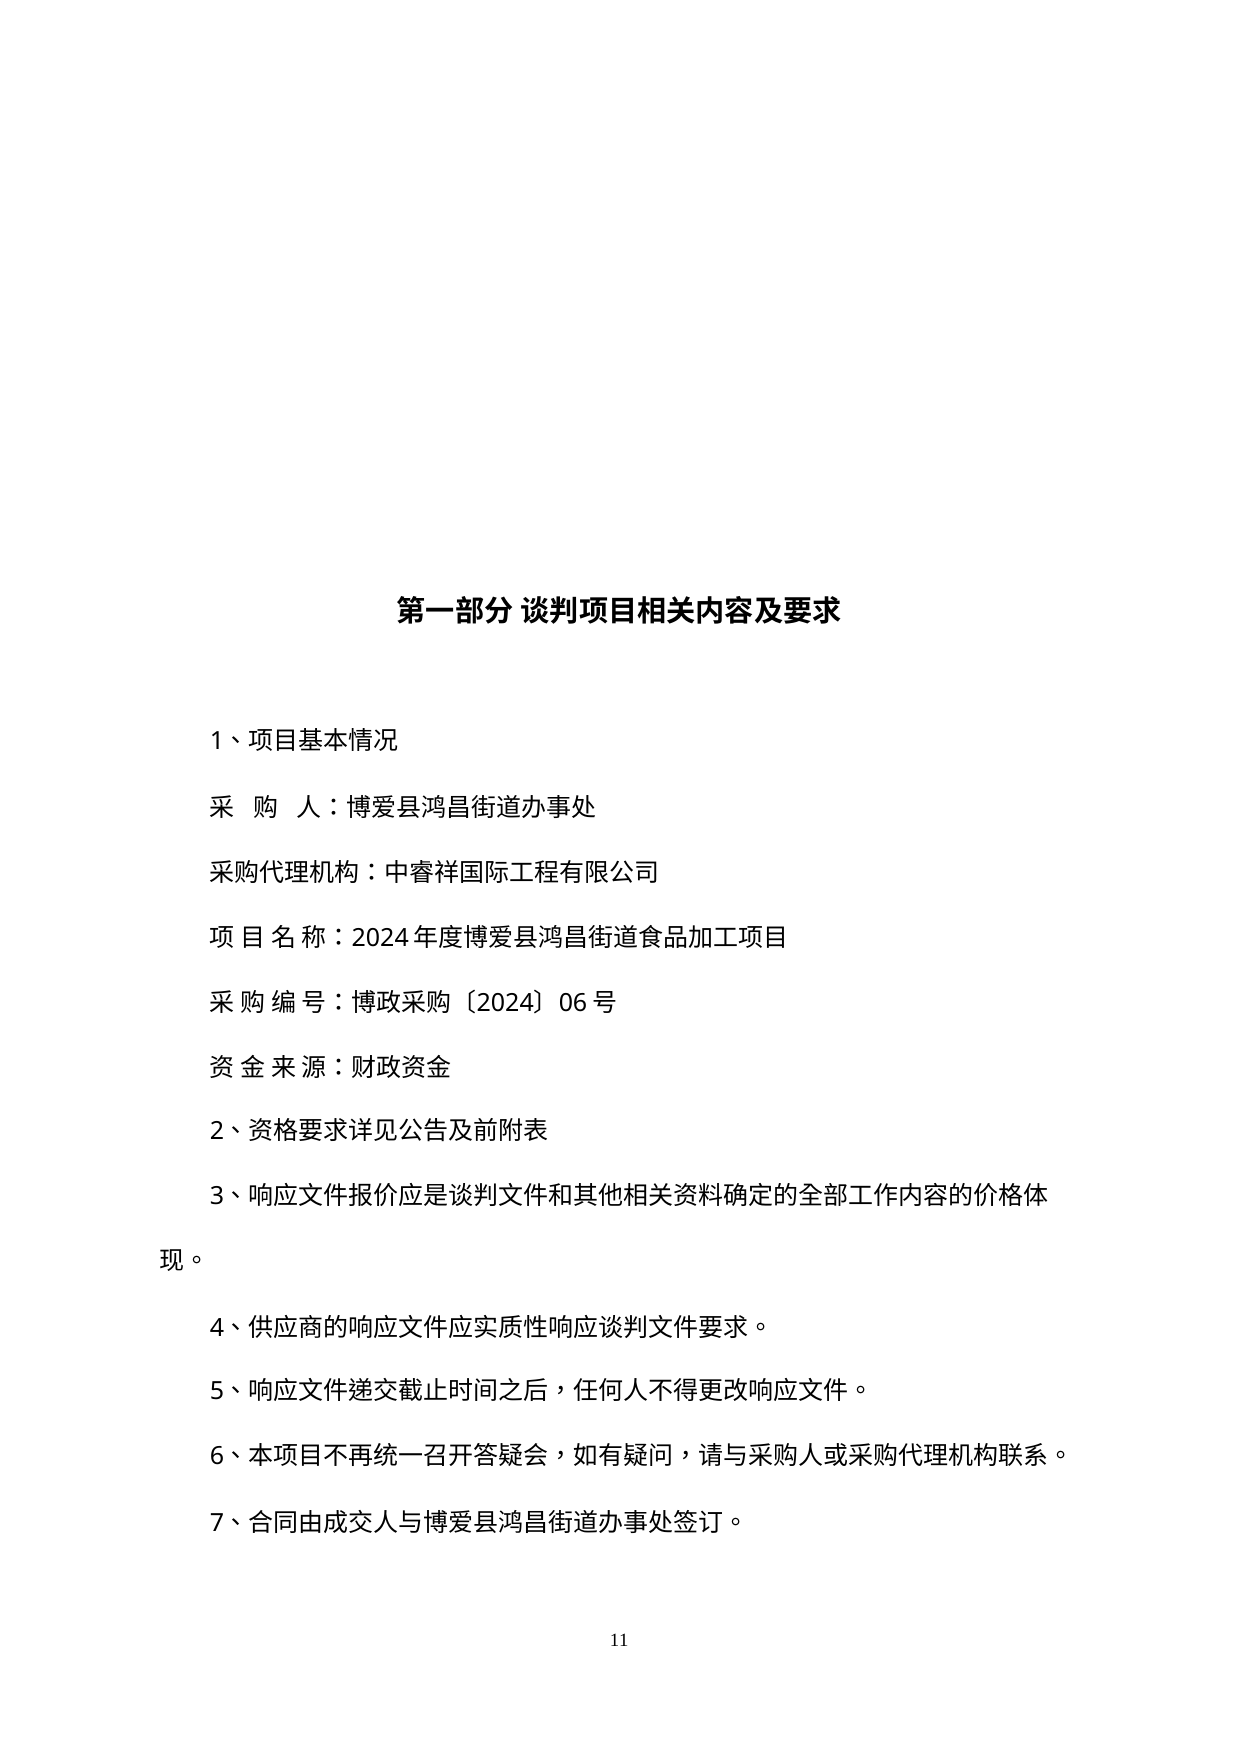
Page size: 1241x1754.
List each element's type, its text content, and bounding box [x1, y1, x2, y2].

subtitle 第一部分 谈判项目相关内容及要求 [159, 578, 1078, 643]
text 采 购 人：博爱县鸿昌街道办事处 [159, 773, 1078, 838]
text 5、响应文件递交截止时间之后，任何人不得更改响应文件。 [159, 1358, 1078, 1423]
text 1、项目基本情况 [159, 708, 1078, 773]
text 资 金 来 源：财政资金 [159, 1033, 1078, 1098]
text 采 购 编 号：博政采购〔2024〕06号 [159, 968, 1078, 1033]
text 2、资格要求详见公告及前附表 [159, 1098, 1078, 1163]
text 3、响应文件报价应是谈判文件和其他相关资料确定的全部工作内容的价格体现。 [159, 1163, 1078, 1293]
text 4、供应商的响应文件应实质性响应谈判文件要求。 [159, 1293, 1078, 1358]
text 采购代理机构：中睿祥国际工程有限公司 [159, 838, 1078, 903]
text 7、合同由成交人与博爱县鸿昌街道办事处签订。 [159, 1488, 1078, 1553]
text 6、本项目不再统一召开答疑会，如有疑问，请与采购人或采购代理机构联系。 [159, 1423, 1078, 1488]
text 项 目 名 称：2024年度博爱县鸿昌街道食品加工项目 [159, 903, 1078, 968]
